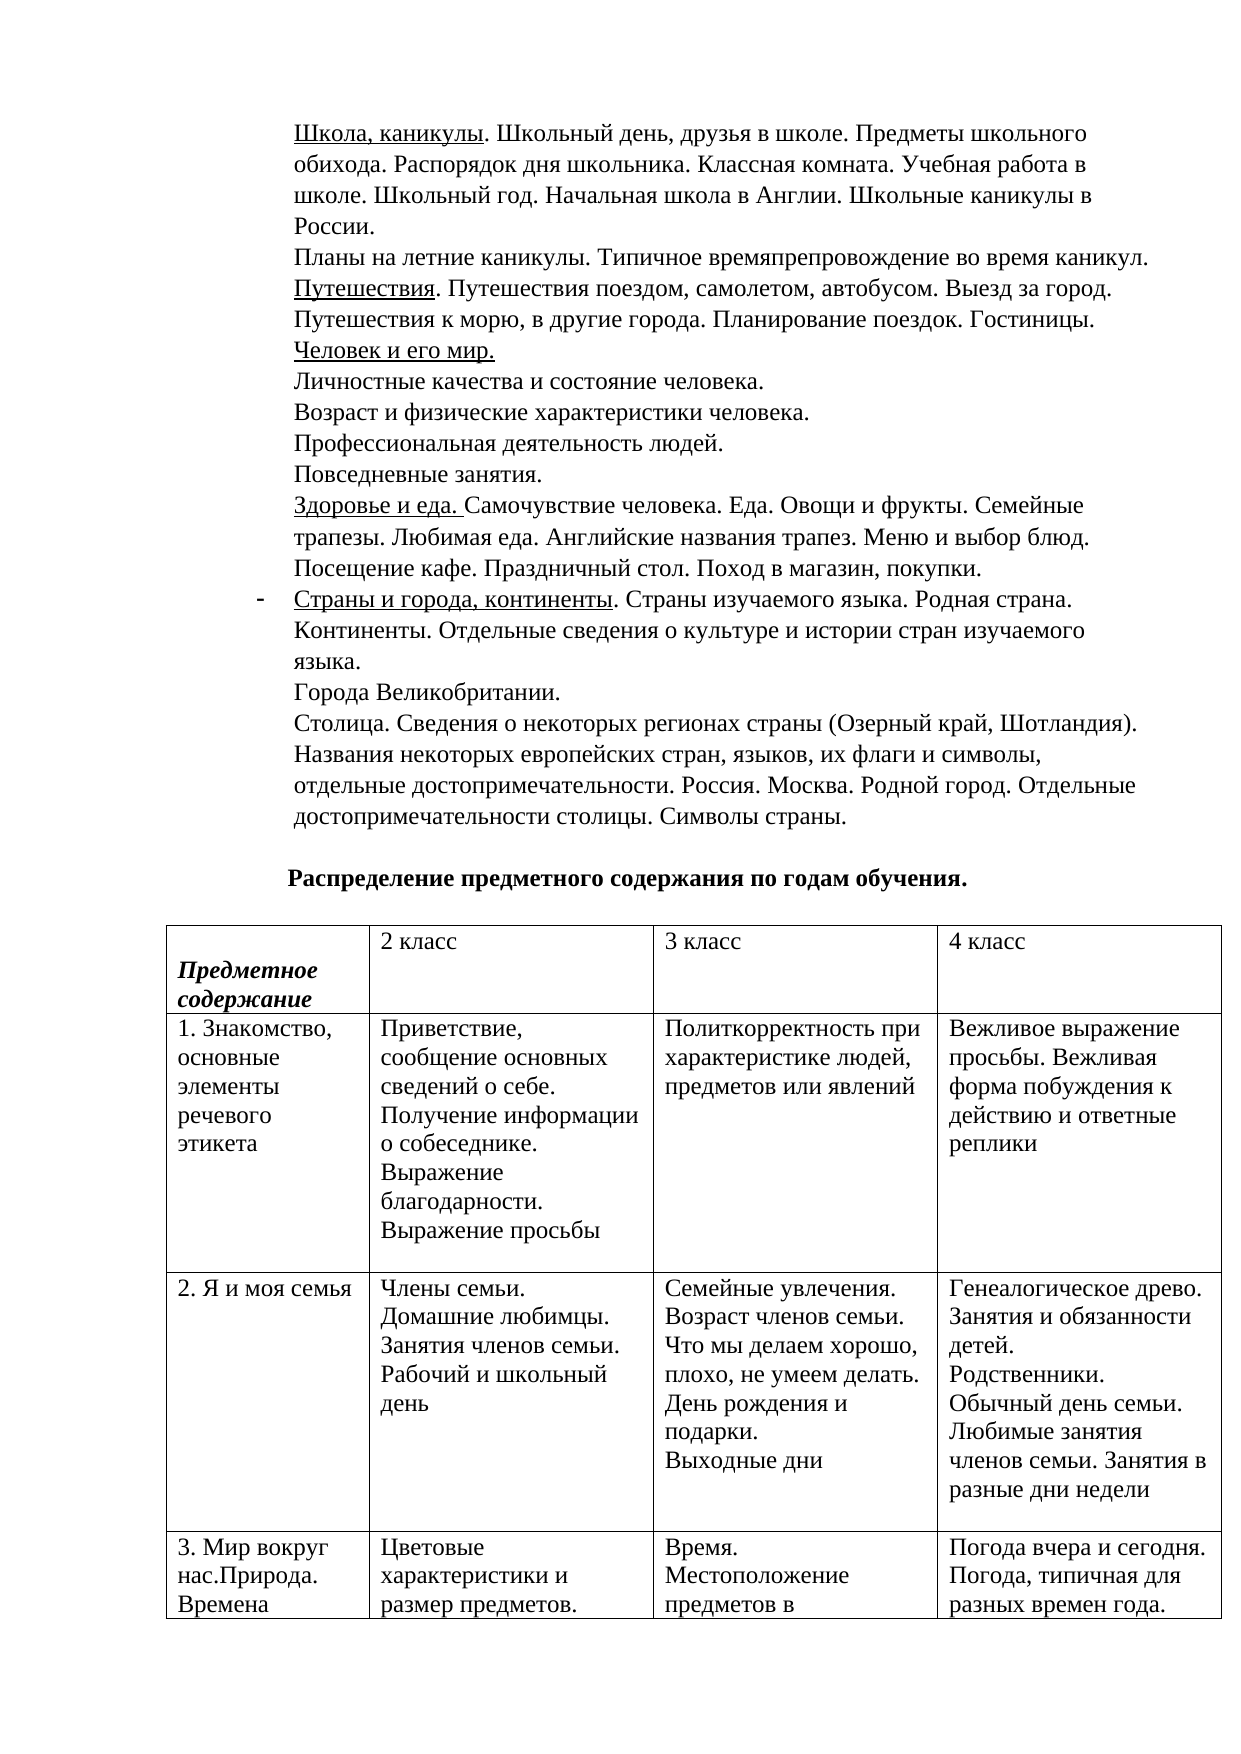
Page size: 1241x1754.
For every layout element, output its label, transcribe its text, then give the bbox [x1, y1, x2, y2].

table_cell 2. Я и моя семья [167, 1273, 369, 1531]
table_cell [938, 1532, 1221, 1618]
table_cell Политкорректность при характеристике людей, предметов или явлений [654, 1014, 937, 1272]
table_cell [370, 1532, 653, 1618]
list Страны и города, континенты. Страны изучаемого языка. Родная страна. Континенты. Отдельные сведения о культуре и истории стран изучаемого языка. Города Великобритании. Столица. Сведения о некоторых регионах страны (Озерный край, Шотландия). Названия некоторых европейских стран, языков, их флаги и символы, отдельные достопримечательности. Россия. Москва. Родной город. Отдельные достопримечательности столицы. Символы страны. [256, 584, 1152, 861]
table_header 2 класс [370, 926, 653, 1012]
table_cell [167, 1532, 369, 1618]
table_cell Генеалогическое древо. Занятия и обязанности детей. Родственники. Обычный день семьи. Любимые занятия членов семьи. Занятия в разные дни недели [938, 1273, 1221, 1531]
table_cell Вежливое выражение просьбы. Вежливая форма побуждения к действию и ответные реплики [938, 1014, 1221, 1272]
table_cell Семейные увлечения. Возраст членов семьи. Что мы делаем хорошо, плохо, не умеем делать. День рождения и подарки. Выходные дни [654, 1273, 937, 1531]
table_header Предметное содержание [167, 926, 369, 1012]
table_header 3 класс [654, 926, 937, 1012]
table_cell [654, 1532, 937, 1618]
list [256, 118, 1152, 581]
table_header 4 класс [938, 926, 1221, 1012]
table_cell Приветствие, сообщение основных сведений о себе. Получение информации о собеседнике. Выражение благодарности. Выражение просьбы [370, 1014, 653, 1272]
table_cell Члены семьи. Домашние любимцы. Занятия членов семьи. Рабочий и школьный день [370, 1273, 653, 1531]
table_cell 1. Знакомство, основные элементы речевого этикета [167, 1014, 369, 1272]
text Распределение предметного содержания по годам обучения. [256, 863, 1152, 892]
